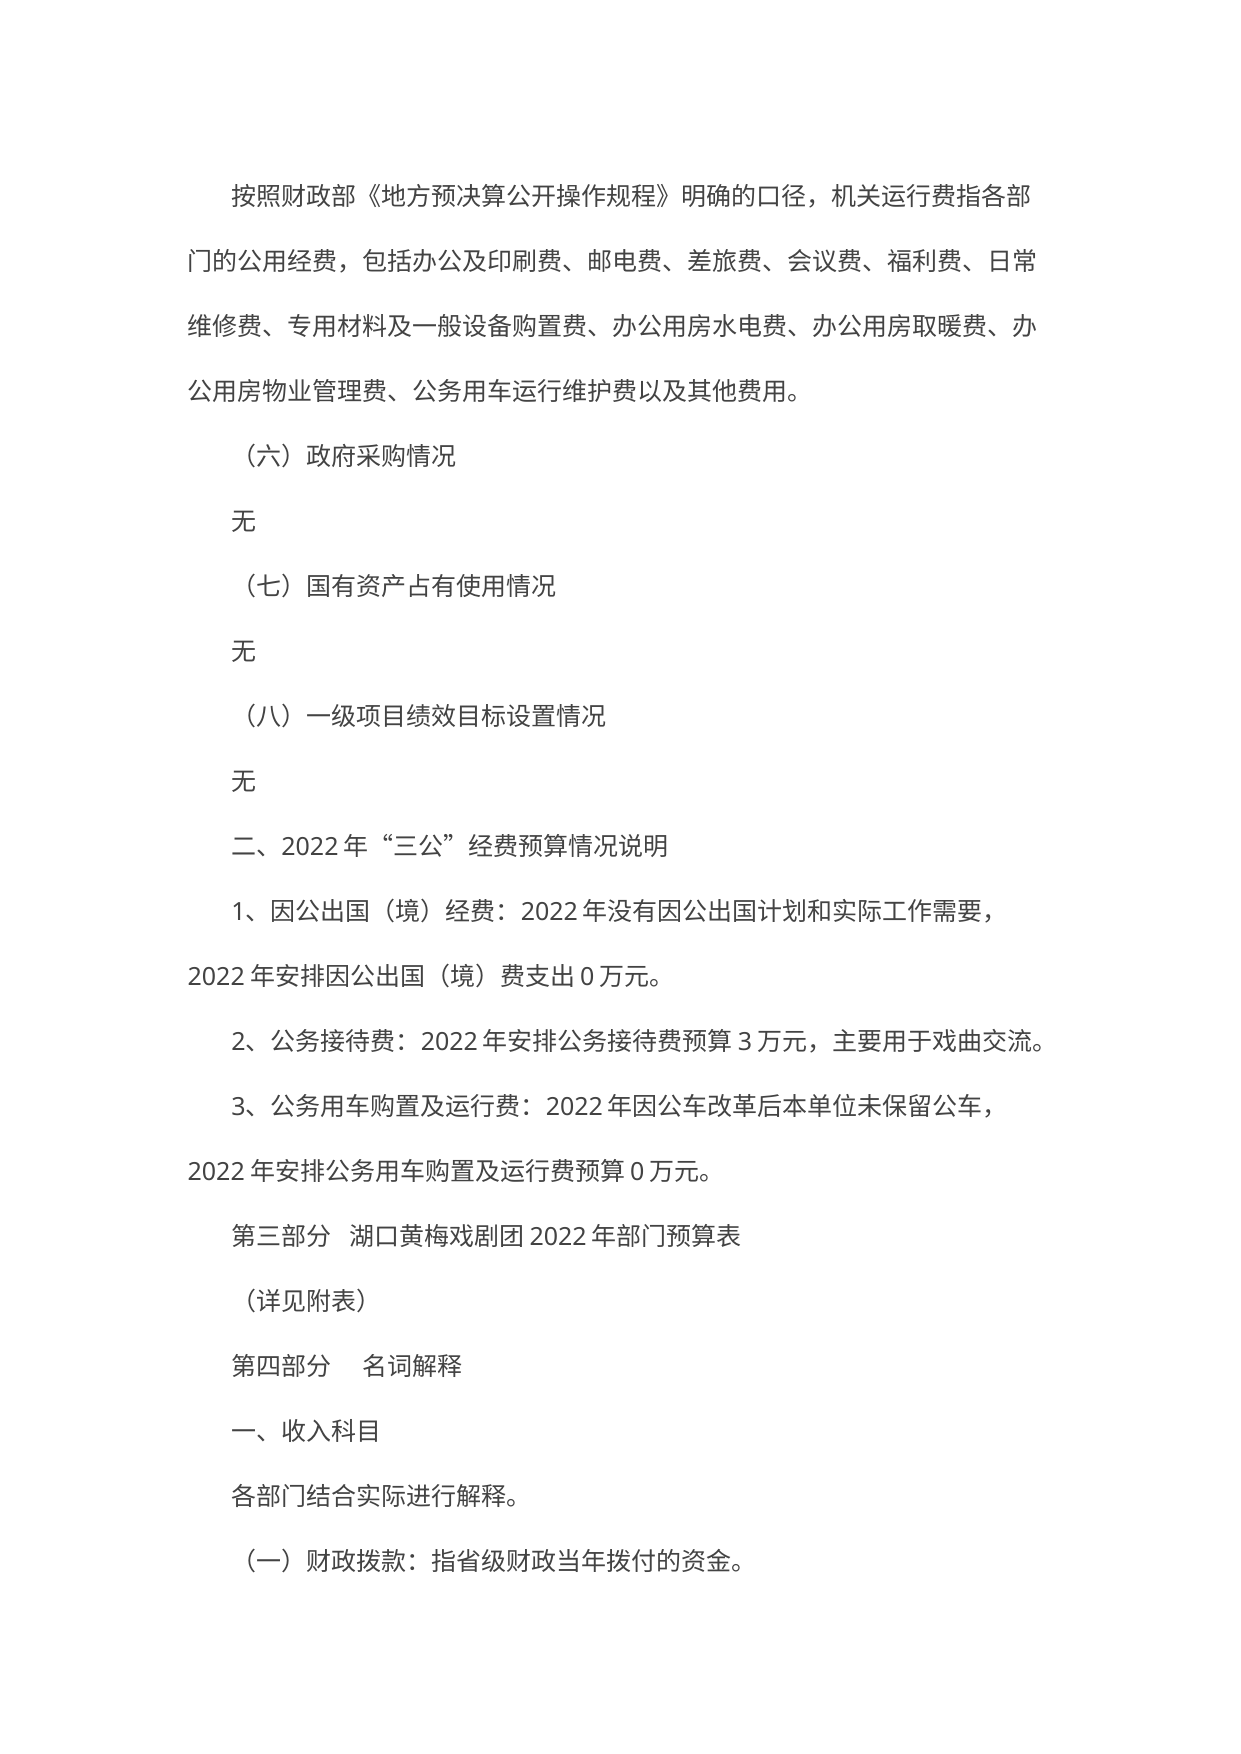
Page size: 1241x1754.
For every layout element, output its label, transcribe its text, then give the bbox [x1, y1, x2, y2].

text （详见附表） [187, 1267, 1053, 1332]
text 第三部分 湖口黄梅戏剧团2022年部门预算表 [187, 1202, 1053, 1267]
text 2、公务接待费：2022年安排公务接待费预算3万元，主要用于戏曲交流。 [187, 1007, 1053, 1072]
text （六）政府采购情况 [187, 422, 1053, 487]
text 3、公务用车购置及运行费：2022年因公车改革后本单位未保留公车，2022年安排公务用车购置及运行费预算0万元。 [187, 1072, 1053, 1202]
text 1、因公出国（境）经费：2022年没有因公出国计划和实际工作需要，2022年安排因公出国（境）费支出0万元。 [187, 877, 1053, 1007]
text 各部门结合实际进行解释。 [187, 1462, 1053, 1527]
text （一）财政拨款：指省级财政当年拨付的资金。 [187, 1527, 1053, 1592]
text 无 [187, 617, 1053, 682]
text （七）国有资产占有使用情况 [187, 552, 1053, 617]
text 二、2022年“三公”经费预算情况说明 [187, 812, 1053, 877]
text 按照财政部《地方预决算公开操作规程》明确的口径，机关运行费指各部门的公用经费，包括办公及印刷费、邮电费、差旅费、会议费、福利费、日常维修费、专用材料及一般设备购置费、办公用房水电费、办公用房取暖费、办公用房物业管理费、公务用车运行维护费以及其他费用。 [187, 162, 1053, 422]
text 第四部分 名词解释 [187, 1332, 1053, 1397]
text （八）一级项目绩效目标设置情况 [187, 682, 1053, 747]
text 无 [187, 747, 1053, 812]
text 一、收入科目 [187, 1397, 1053, 1462]
text 无 [187, 487, 1053, 552]
